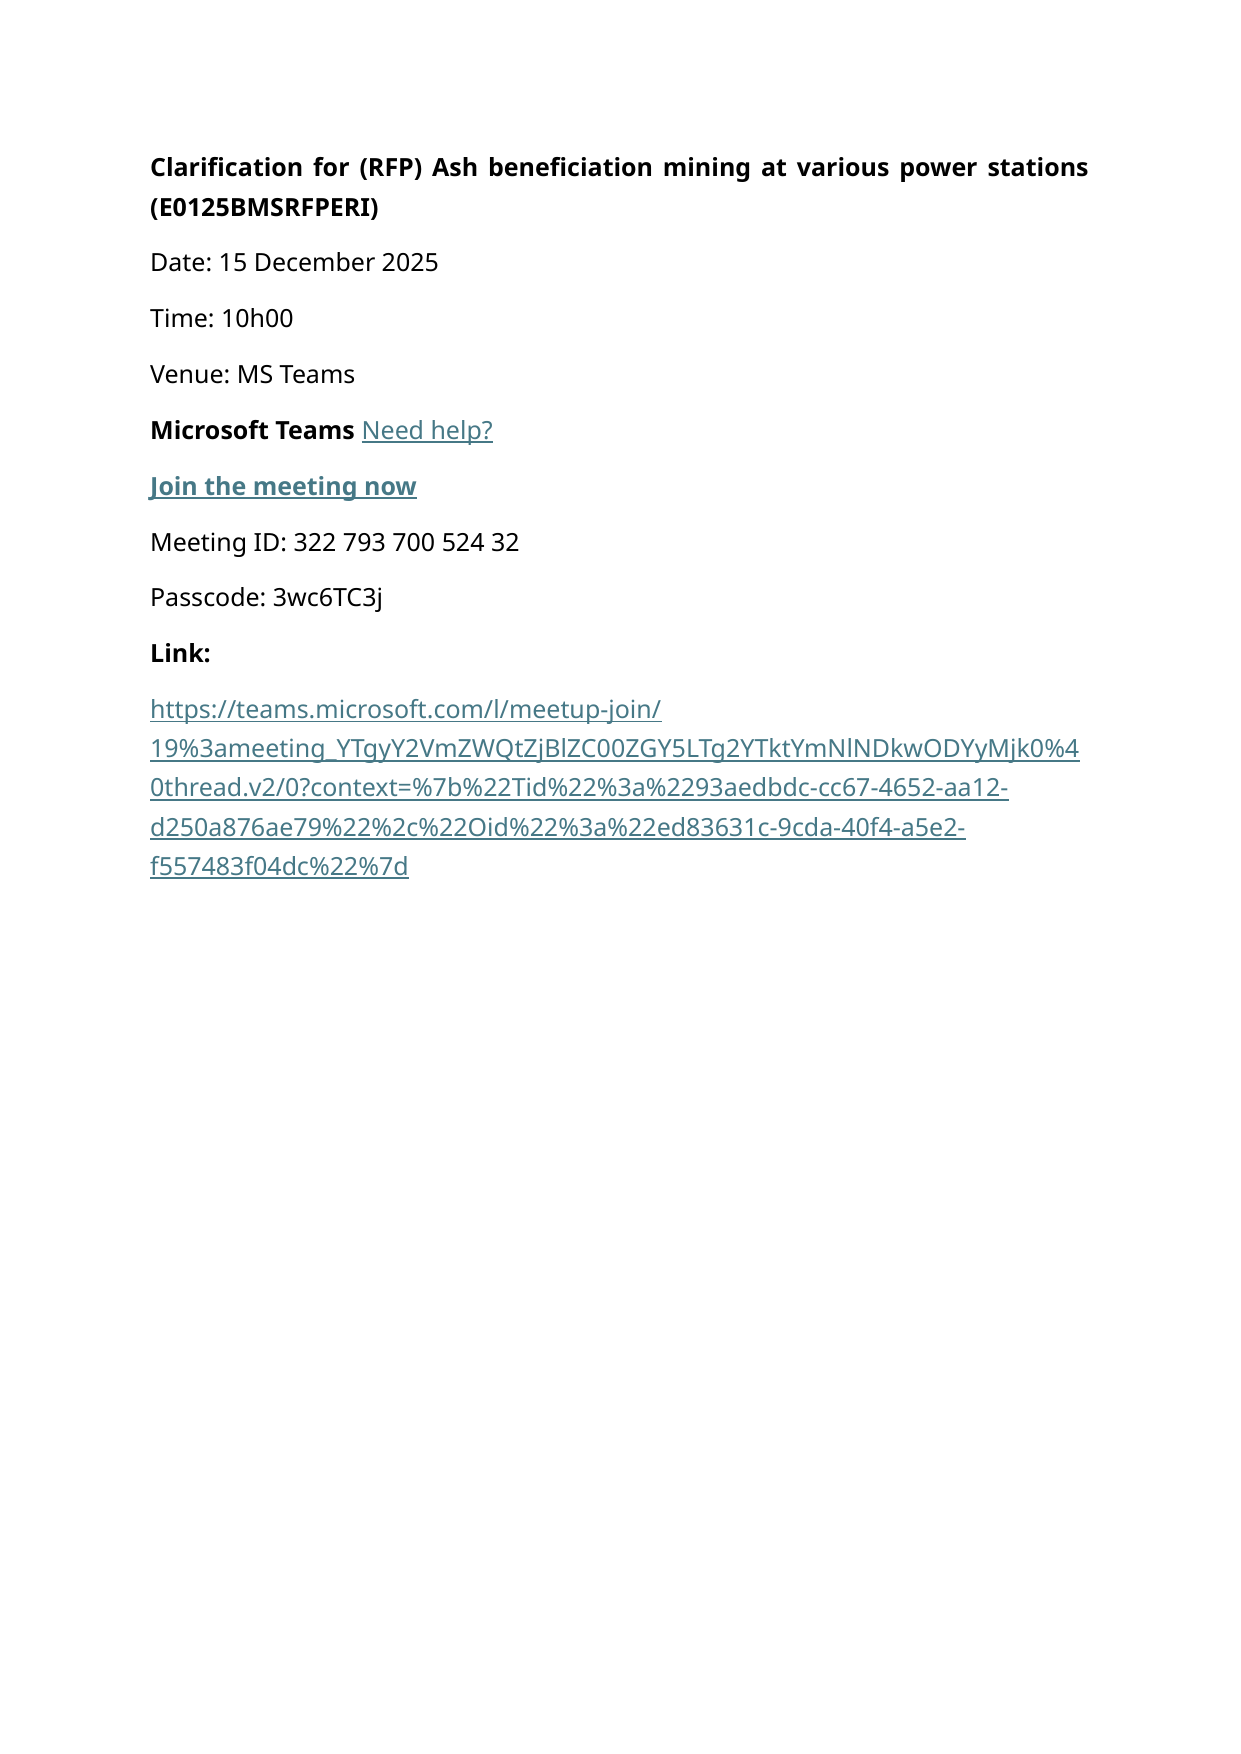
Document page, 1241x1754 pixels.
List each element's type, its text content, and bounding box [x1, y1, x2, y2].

text Date: 15 December 2025 [150, 245, 1090, 279]
text Microsoft Teams Need help? [150, 412, 1090, 447]
text Join the meeting now [150, 468, 1090, 502]
text Meeting ID: 322 793 700 524 32 [150, 524, 1090, 558]
text Link: [150, 636, 1090, 670]
text Passcode: 3wc6TC3j [150, 580, 1090, 614]
text Venue: MS Teams [150, 357, 1090, 391]
text Time: 10h00 [150, 301, 1090, 335]
text https://teams.microsoft.com/l/meetup-join/19%3ameeting_YTgyY2VmZWQtZjBlZC00ZGY5LTg2YTktYmNlNDkwODYyMjk0%40thread.v2/0?context=%7b%22Tid%22%3a%2293aedbdc-cc67-4652-aa12-d250a876ae79%22%2c%22Oid%22%3a%22ed83631c-9cda-40f4-a5e2-f557483f04dc%22%7d [150, 692, 1090, 882]
text Clarification for (RFP) Ash beneficiation mining at various power stations (E0125BMSRFPERI) [150, 150, 1090, 223]
